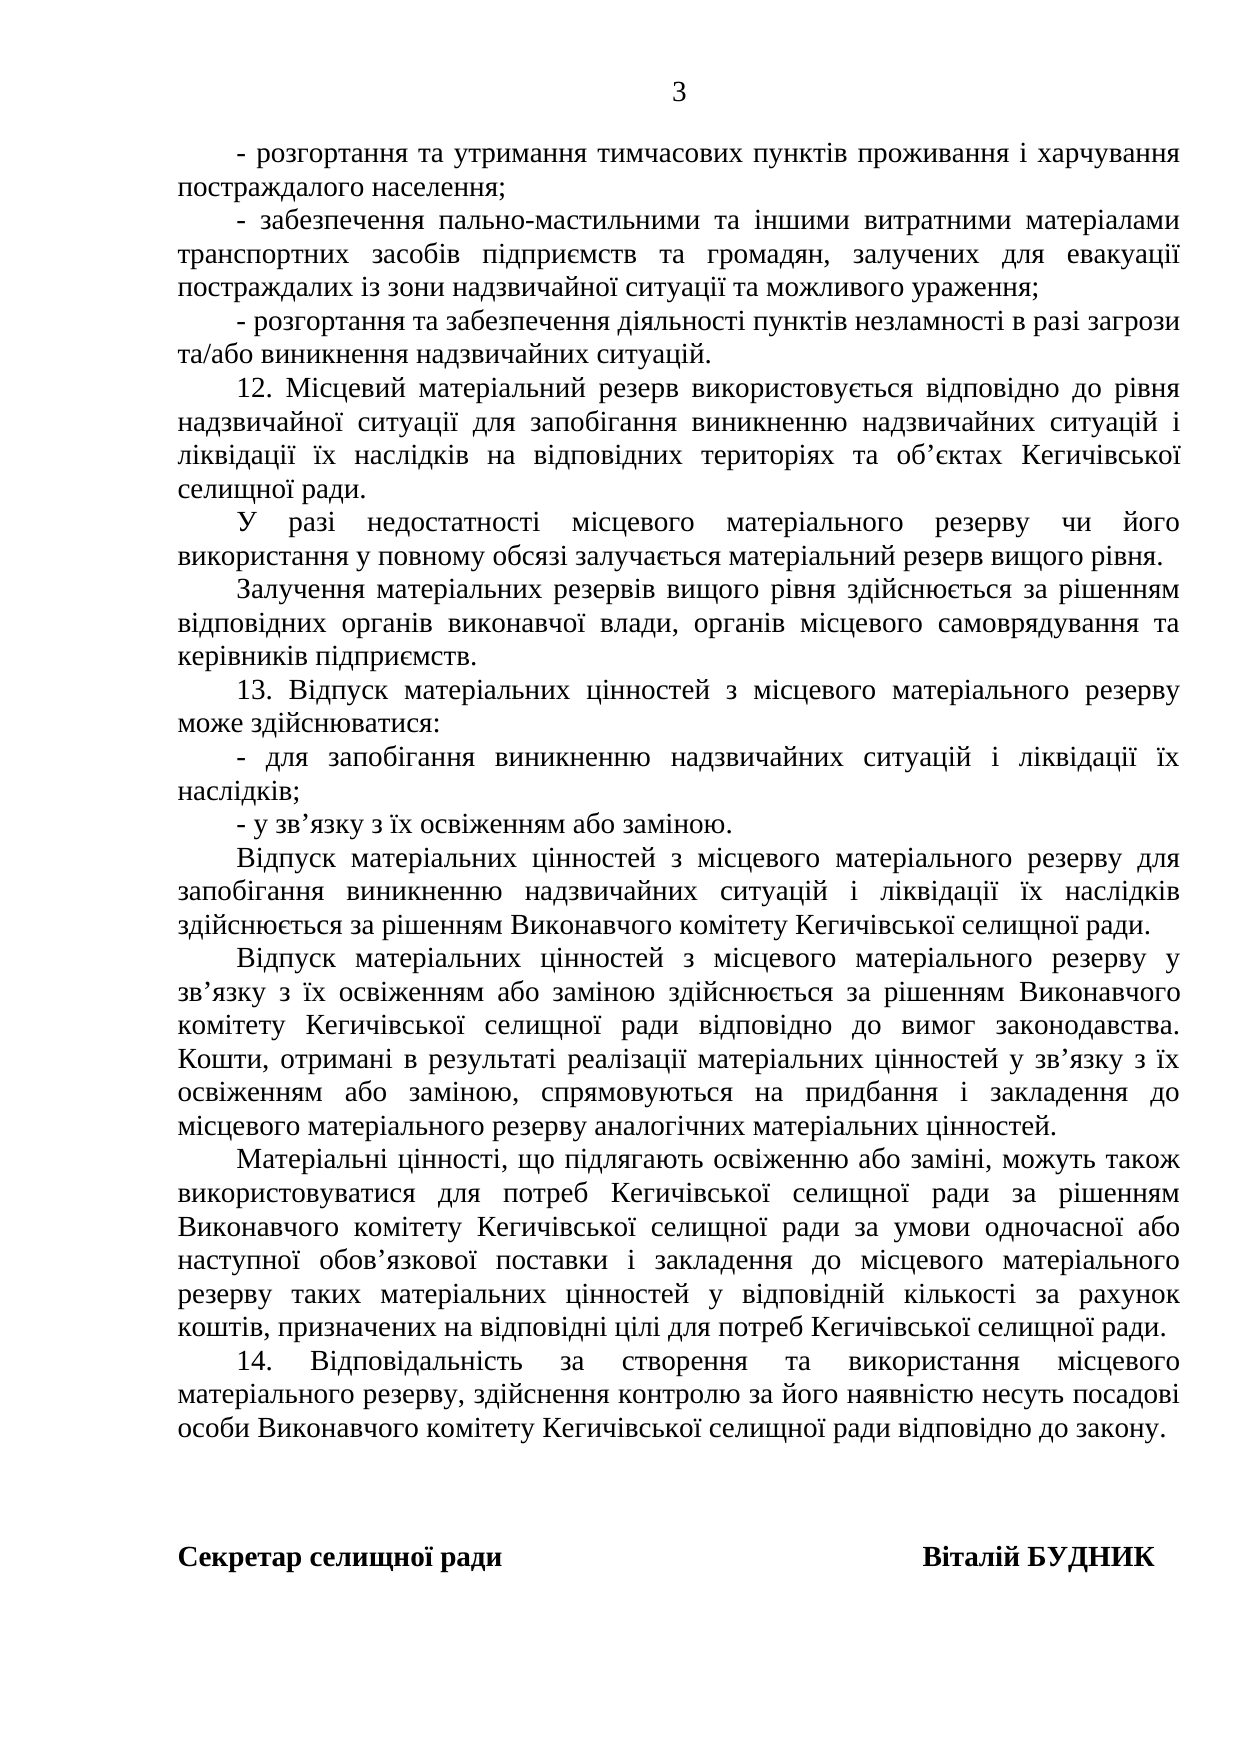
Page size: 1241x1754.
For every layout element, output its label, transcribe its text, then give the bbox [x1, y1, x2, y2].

text 12. Місцевий матеріальний резерв використовується відповідно до рівня надзвичайної ситуації для запобігання виникненню надзвичайних ситуацій і ліквідації їх наслідків на відповідних територіях та об’єктах Кегичівської селищної ради. [177, 370, 1181, 504]
text - розгортання та забезпечення діяльності пунктів незламності в разі загрози та/або виникнення надзвичайних ситуацій. [177, 303, 1181, 370]
text - розгортання та утримання тимчасових пунктів проживання і харчування постраждалого населення; [177, 135, 1181, 202]
text - для запобігання виникненню надзвичайних ситуацій і ліквідації їх наслідків; [177, 739, 1181, 806]
text Секретар селищної ради Віталій БУДНИК [177, 1539, 1181, 1572]
text Залучення матеріальних резервів вищого рівня здійснюється за рішенням відповідних органів виконавчої влади, органів місцевого самоврядування та керівників підприємств. [177, 571, 1181, 672]
text Відпуск матеріальних цінностей з місцевого матеріального резерву у зв’язку з їх освіженням або заміною здійснюється за рішенням Виконавчого комітету Кегичівської селищної ради відповідно до вимог законодавства. Кошти, отримані в результаті реалізації матеріальних цінностей у зв’язку з їх освіженням або заміною, спрямовуються на придбання і закладення до місцевого матеріального резерву аналогічних матеріальних цінностей. [177, 940, 1181, 1142]
text Відпуск матеріальних цінностей з місцевого матеріального резерву для запобігання виникненню надзвичайних ситуацій і ліквідації їх наслідків здійснюється за рішенням Виконавчого комітету Кегичівської селищної ради. [177, 840, 1181, 940]
text У разі недостатності місцевого матеріального резерву чи його використання у повному обсязі залучається матеріальний резерв вищого рівня. [177, 504, 1181, 571]
text - забезпечення пально-мастильними та іншими витратними матеріалами транспортних засобів підприємств та громадян, залучених для евакуації постраждалих із зони надзвичайної ситуації та можливого ураження; [177, 202, 1181, 303]
text - у зв’язку з їх освіженням або заміною. [177, 806, 1181, 840]
text 14. Відповідальність за створення та використання місцевого матеріального резерву, здійснення контролю за його наявністю несуть посадові особи Виконавчого комітету Кегичівської селищної ради відповідно до закону. [177, 1343, 1181, 1443]
text 13. Відпуск матеріальних цінностей з місцевого матеріального резерву може здійснюватися: [177, 672, 1181, 739]
text Матеріальні цінності, що підлягають освіженню або заміні, можуть також використовуватися для потреб Кегичівської селищної ради за рішенням Виконавчого комітету Кегичівської селищної ради за умови одночасної або наступної обов’язкової поставки і закладення до місцевого матеріального резерву таких матеріальних цінностей у відповідній кількості за рахунок коштів, призначених на відповідні цілі для потреб Кегичівської селищної ради. [177, 1142, 1181, 1343]
